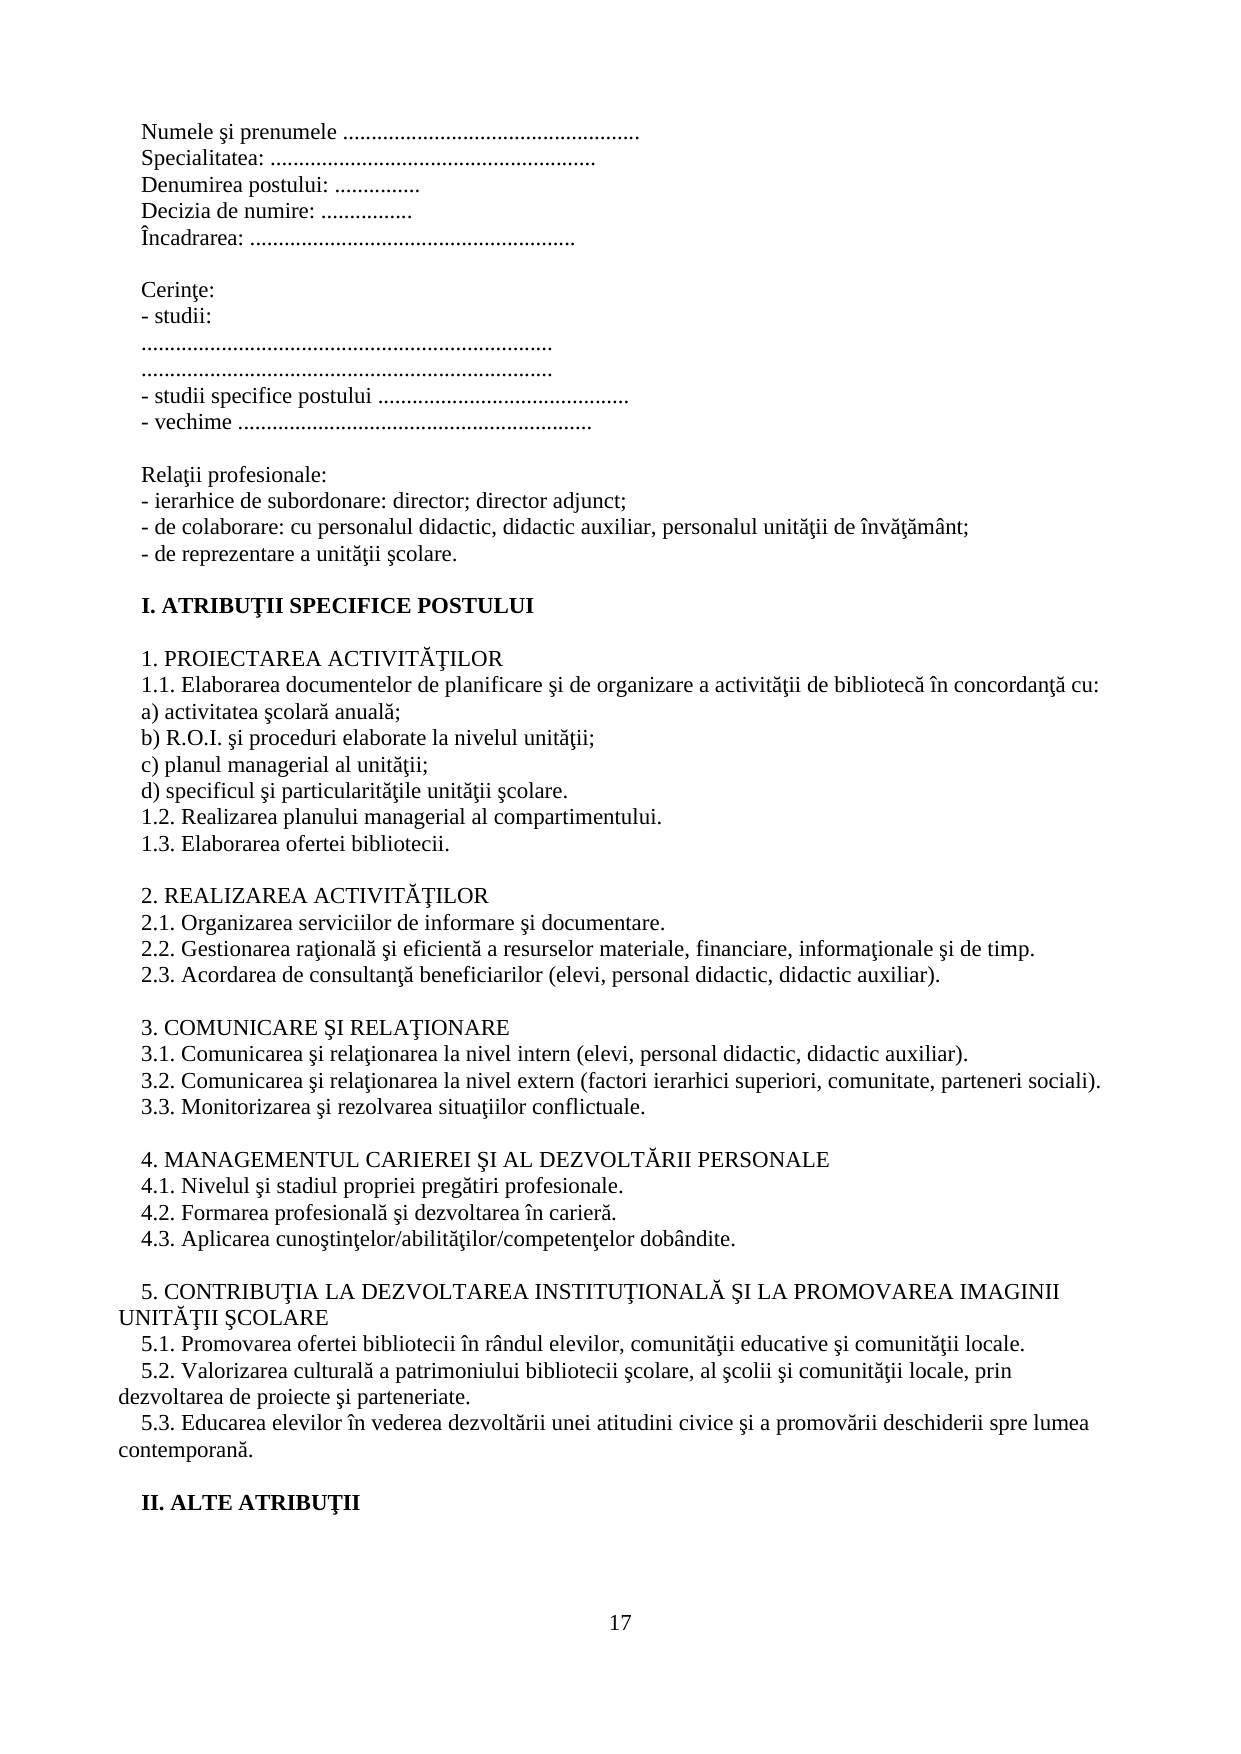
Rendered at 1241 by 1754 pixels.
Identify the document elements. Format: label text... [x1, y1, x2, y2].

text - studii specifice postului ............................................ [118, 382, 1122, 408]
text - de reprezentare a unităţii şcolare. [118, 540, 1122, 566]
text - de colaborare: cu personalul didactic, didactic auxiliar, personalul unităţii de învăţământ; [118, 513, 1122, 540]
text - studii: [118, 303, 1122, 329]
text b) R.O.I. şi proceduri elaborate la nivelul unităţii; [118, 724, 1122, 751]
text 5.3. Educarea elevilor în vederea dezvoltării unei atitudini civice şi a promovării deschiderii spre lumea contemporană. [118, 1409, 1122, 1462]
text Încadrarea: ......................................................... [118, 223, 1122, 250]
text 4.2. Formarea profesională şi dezvoltarea în carieră. [118, 1199, 1122, 1225]
text Denumirea postului: ............... [118, 171, 1122, 197]
text 4. MANAGEMENTUL CARIEREI ŞI AL DEZVOLTĂRII PERSONALE [118, 1146, 1122, 1172]
text c) planul managerial al unităţii; [118, 751, 1122, 777]
text 2. REALIZAREA ACTIVITĂŢILOR [118, 882, 1122, 909]
text Numele şi prenumele .................................................... [118, 118, 1122, 144]
text 1.2. Realizarea planului managerial al compartimentului. [118, 803, 1122, 830]
text - ierarhice de subordonare: director; director adjunct; [118, 487, 1122, 513]
text Specialitatea: ......................................................... [118, 144, 1122, 171]
text d) specificul şi particularităţile unităţii şcolare. [118, 777, 1122, 803]
text II. ALTE ATRIBUŢII [118, 1488, 1122, 1515]
text 1.3. Elaborarea ofertei bibliotecii. [118, 830, 1122, 856]
text 5.2. Valorizarea culturală a patrimoniului bibliotecii şcolare, al şcolii şi comunităţii locale, prin dezvoltarea de proiecte şi parteneriate. [118, 1357, 1122, 1409]
text 3. COMUNICARE ŞI RELAŢIONARE [118, 1014, 1122, 1041]
text 1. PROIECTAREA ACTIVITĂŢILOR [118, 645, 1122, 672]
text 3.2. Comunicarea şi relaţionarea la nivel extern (factori ierarhici superiori, comunitate, parteneri sociali). [118, 1067, 1122, 1093]
text 5.1. Promovarea ofertei bibliotecii în rândul elevilor, comunităţii educative şi comunităţii locale. [118, 1330, 1122, 1357]
text ........................................................................ [118, 355, 1122, 382]
text Decizia de numire: ................ [118, 197, 1122, 223]
text 4.1. Nivelul şi stadiul propriei pregătiri profesionale. [118, 1172, 1122, 1199]
text Cerinţe: [118, 276, 1122, 303]
text I. ATRIBUŢII SPECIFICE POSTULUI [118, 592, 1122, 619]
text 3.1. Comunicarea şi relaţionarea la nivel intern (elevi, personal didactic, didactic auxiliar). [118, 1041, 1122, 1067]
text a) activitatea şcolară anuală; [118, 698, 1122, 724]
text 3.3. Monitorizarea şi rezolvarea situaţiilor conflictuale. [118, 1093, 1122, 1119]
text 2.2. Gestionarea raţională şi eficientă a resurselor materiale, financiare, informaţionale şi de timp. [118, 935, 1122, 961]
text 4.3. Aplicarea cunoştinţelor/abilităţilor/competenţelor dobândite. [118, 1225, 1122, 1251]
text Relaţii profesionale: [118, 461, 1122, 487]
text 5. CONTRIBUŢIA LA DEZVOLTAREA INSTITUŢIONALĂ ŞI LA PROMOVAREA IMAGINII UNITĂŢII ŞCOLARE [118, 1278, 1122, 1330]
text - vechime .............................................................. [118, 408, 1122, 434]
text 2.1. Organizarea serviciilor de informare şi documentare. [118, 909, 1122, 935]
text ........................................................................ [118, 329, 1122, 355]
text 2.3. Acordarea de consultanţă beneficiarilor (elevi, personal didactic, didactic auxiliar). [118, 961, 1122, 988]
text 1.1. Elaborarea documentelor de planificare şi de organizare a activităţii de bibliotecă în concordanţă cu: [118, 672, 1122, 698]
